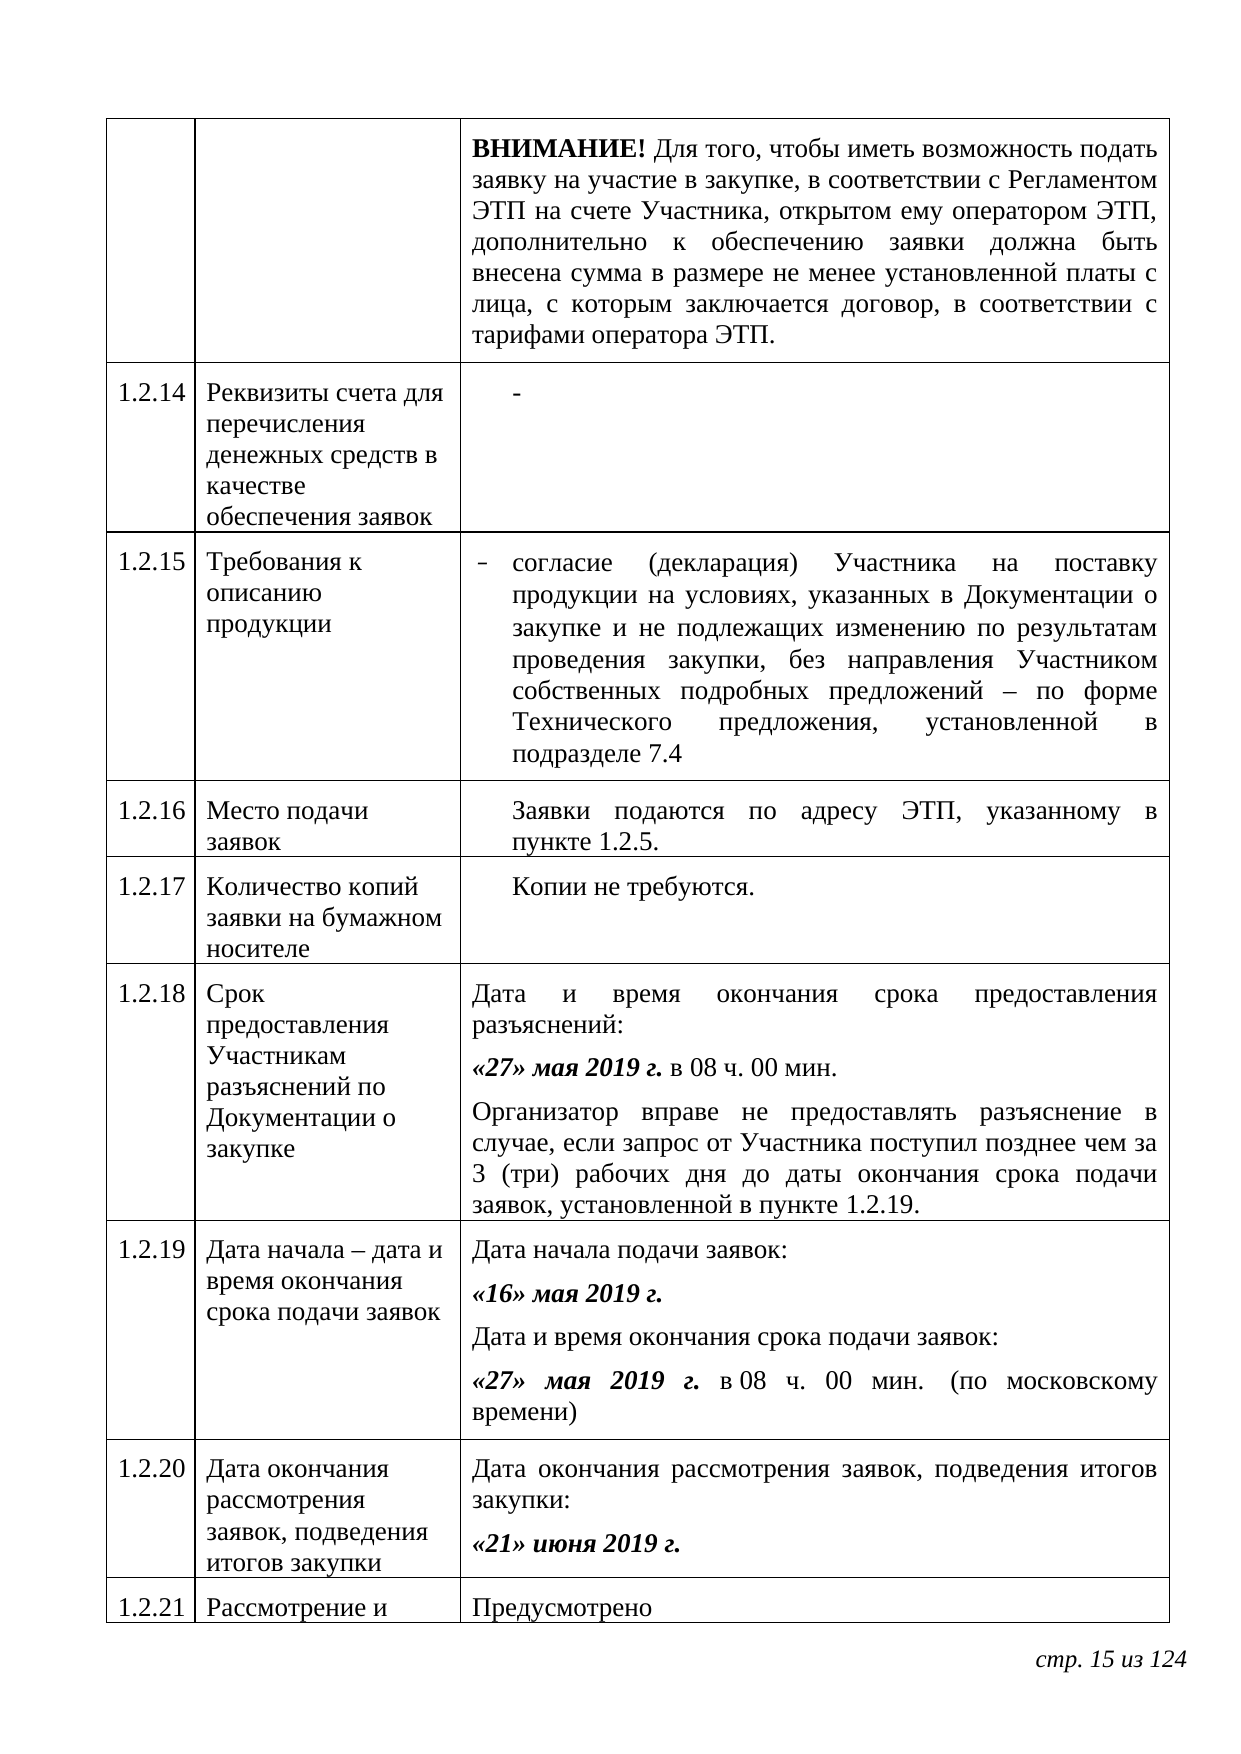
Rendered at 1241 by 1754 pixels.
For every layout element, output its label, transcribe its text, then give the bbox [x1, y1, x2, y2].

table_cell - [461, 363, 1169, 531]
table_cell [107, 533, 194, 780]
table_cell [196, 119, 460, 362]
table_cell Срок предоставления Участникам разъяснений по Документации о закупке [196, 964, 460, 1220]
table_cell [107, 363, 194, 531]
table_cell Требования к описанию продукции [196, 533, 460, 780]
table_cell [107, 1440, 194, 1577]
table_cell Дата окончания рассмотрения заявок, подведения итогов закупки [196, 1440, 460, 1577]
table_cell [107, 119, 194, 362]
table_cell Дата начала подачи заявок: «16» мая 2019 г. Дата и время окончания срока подачи заявок: «27» мая 2019 г. в 08 ч. 00 мин. (по московскому времени) [461, 1221, 1169, 1439]
table_cell Дата окончания рассмотрения заявок, подведения итогов закупки: «21» июня 2019 г. [461, 1440, 1169, 1577]
table_cell согласие (декларация) Участника на поставку продукции на условиях, указанных в Документации о закупке и не подлежащих изменению по результатам проведения закупки, без направления Участником собственных подробных предложений – по форме Технического предложения, установленной в подразделе 7.4 [461, 533, 1169, 780]
table_cell [107, 1578, 194, 1622]
table_cell [107, 1221, 194, 1439]
table_cell Количество копий заявки на бумажном носителе [196, 857, 460, 963]
table_cell Место подачи заявок [196, 781, 460, 856]
table_cell [107, 857, 194, 963]
table_cell Копии не требуются. [461, 857, 1169, 963]
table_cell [196, 1578, 460, 1622]
table_cell [107, 964, 194, 1220]
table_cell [461, 119, 1169, 362]
table_cell Заявки подаются по адресу ЭТП, указанному в пункте 1.2.5. [461, 781, 1169, 856]
table_cell [107, 781, 194, 856]
table_cell Дата начала – дата и время окончания срока подачи заявок [196, 1221, 460, 1439]
table_cell Дата и время окончания срока предоставления разъяснений: «27» мая 2019 г. в 08 ч. 00 мин. Организатор вправе не предоставлять разъяснение в случае, если запрос от Участника поступил позднее чем за 3 (три) рабочих дня до даты окончания срока подачи заявок, установленной в пункте 1.2.19. [461, 964, 1169, 1220]
table_cell Реквизиты счета для перечисления денежных средств в качестве обеспечения заявок [196, 363, 460, 531]
table_cell Предусмотрено [461, 1578, 1169, 1622]
